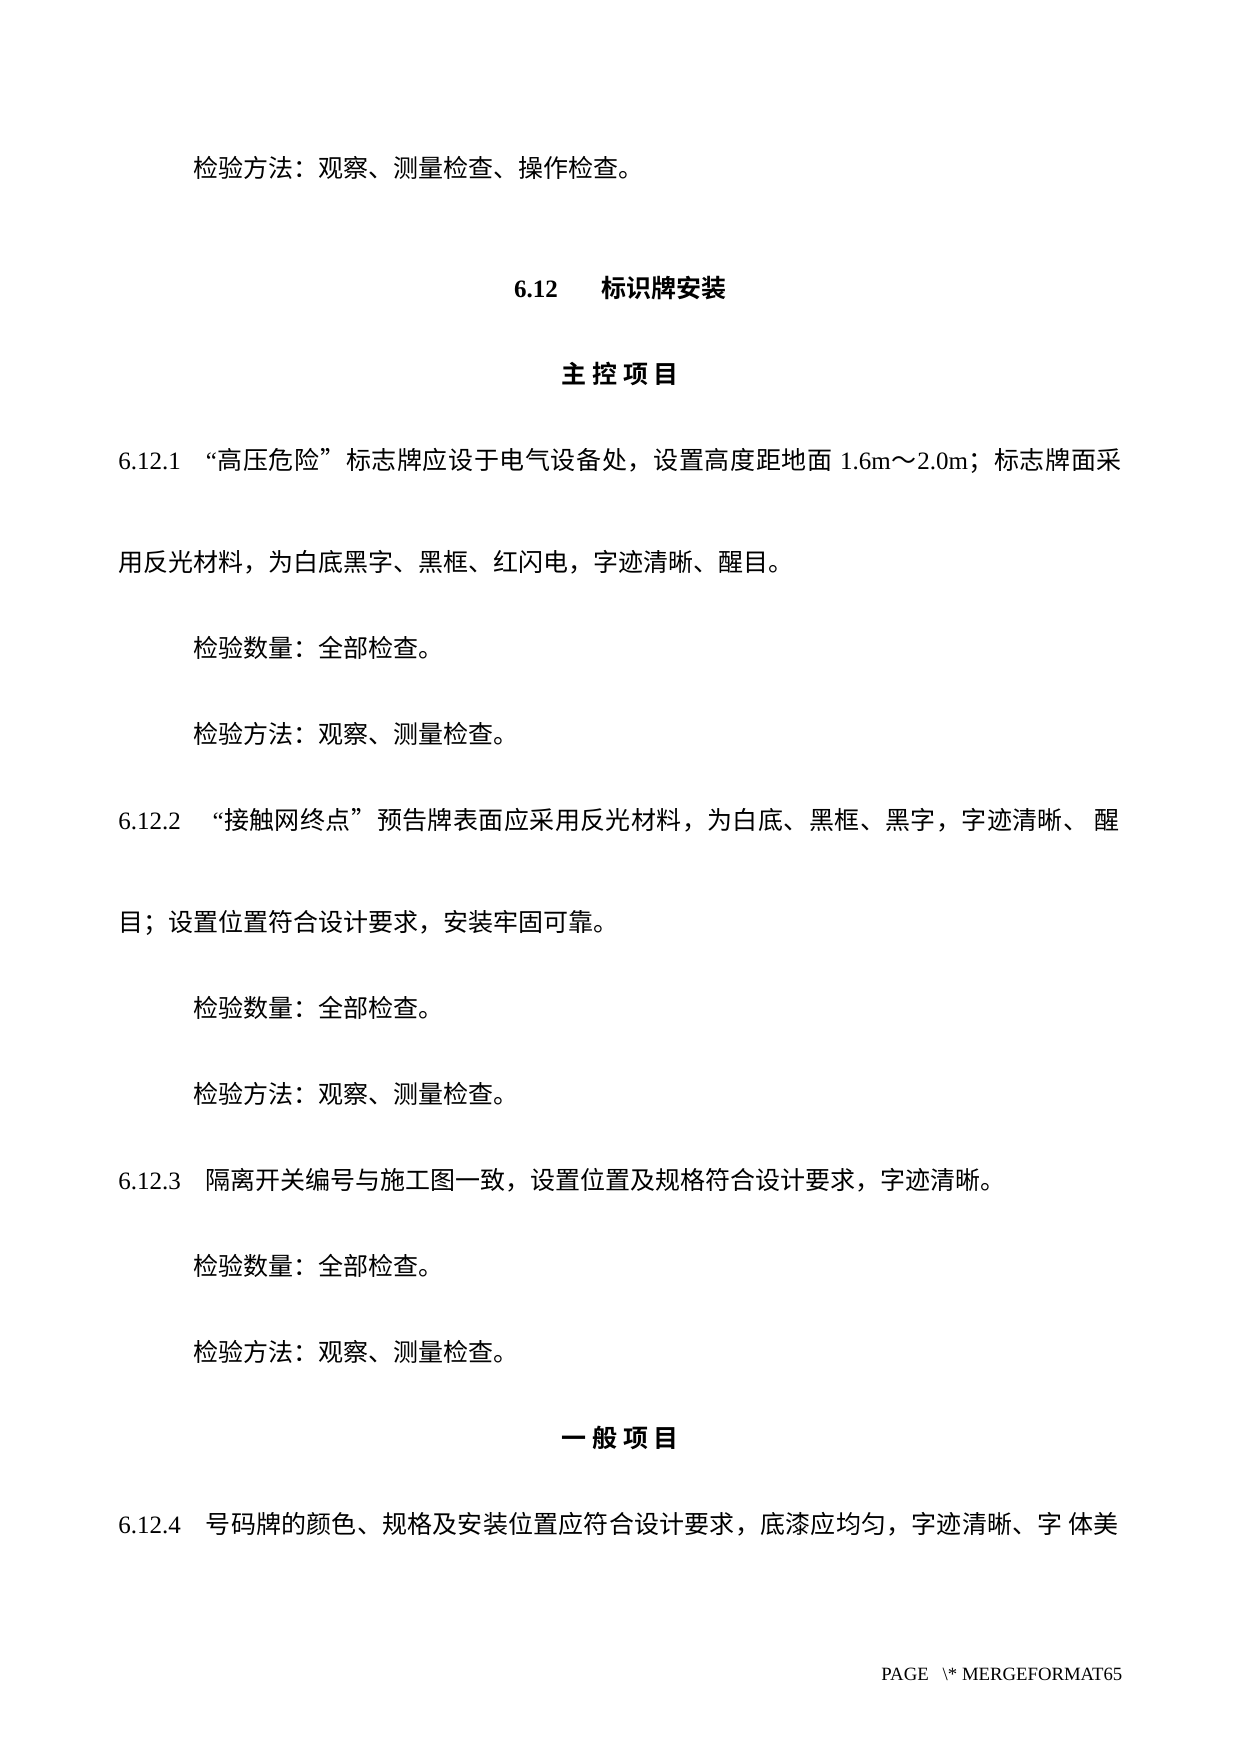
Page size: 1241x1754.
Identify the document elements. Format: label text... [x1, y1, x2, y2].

text 检验数量：全部检查。 [118, 1231, 1122, 1299]
subtitle 标识牌安装 [118, 253, 1122, 321]
text 检验数量：全部检查。 [118, 973, 1122, 1041]
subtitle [118, 1489, 1122, 1557]
subtitle “高压危险”标志牌应设于电气设备处，设置高度距地面 1.6m～2.0m；标志牌面采用反光材料，为白底黑字、黑框、红闪电，字迹清晰、醒目。 [118, 425, 1122, 594]
text 一 般 项 目 [118, 1403, 1122, 1471]
text 主 控 项 目 [118, 339, 1122, 407]
text 检验方法：观察、测量检查。 [118, 699, 1122, 767]
text 检验方法：观察、测量检查。 [118, 1317, 1122, 1385]
text 检验数量：全部检查。 [118, 613, 1122, 681]
subtitle “接触网终点”预告牌表面应采用反光材料，为白底、黑框、黑字，字迹清晰、 醒目；设置位置符合设计要求，安装牢固可靠。 [118, 785, 1122, 954]
text 检验方法：观察、测量检查、操作检查。 [118, 133, 1122, 201]
subtitle 隔离开关编号与施工图一致，设置位置及规格符合设计要求，字迹清晰。 [118, 1145, 1122, 1213]
text 检验方法：观察、测量检查。 [118, 1059, 1122, 1127]
